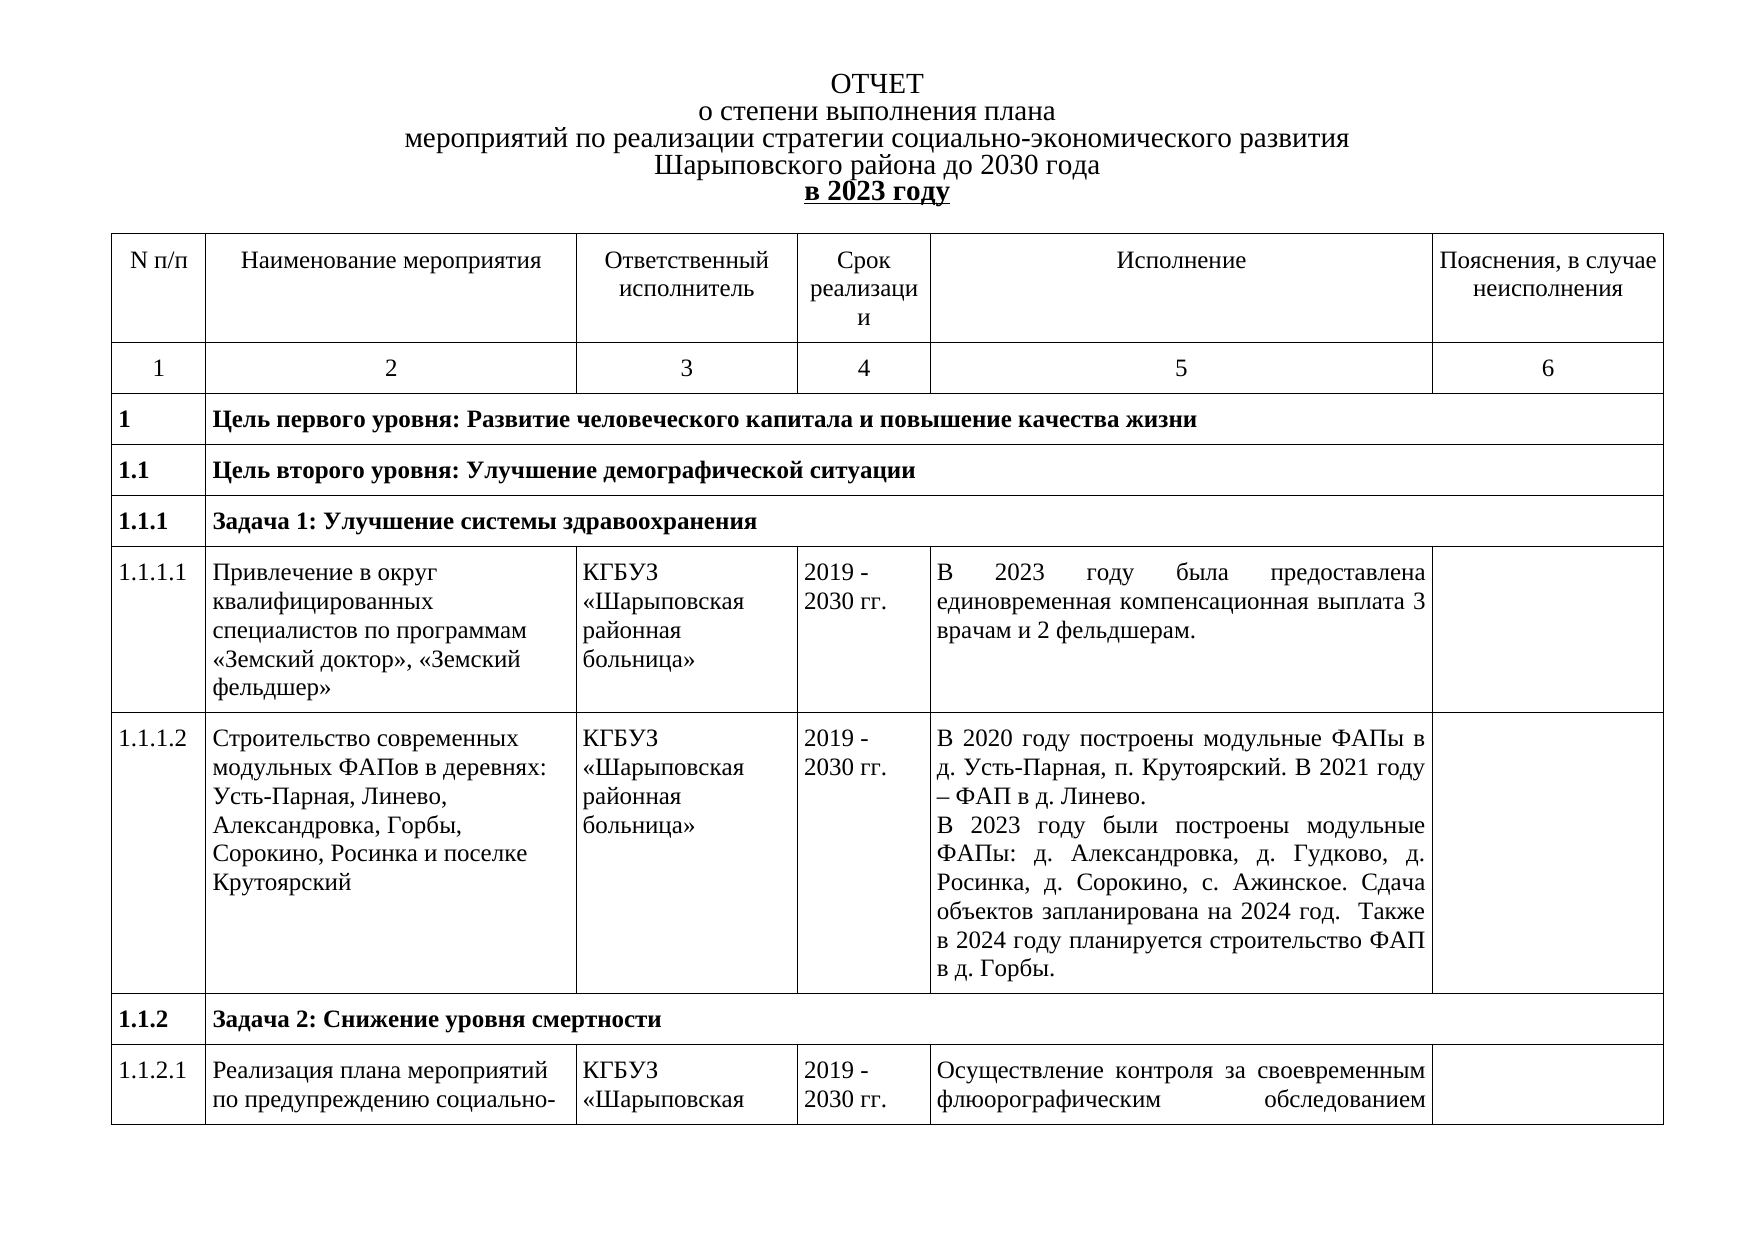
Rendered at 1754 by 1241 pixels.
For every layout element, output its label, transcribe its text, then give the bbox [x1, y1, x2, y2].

table_header Срок реализации [798, 234, 930, 342]
table_cell 1.1.1.1 [112, 547, 205, 712]
table_cell КГБУЗ «Шарыповская районная больница» [577, 713, 797, 993]
table_cell Цель второго уровня: Улучшение демографической ситуации [206, 445, 1663, 495]
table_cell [577, 1045, 797, 1124]
table_cell 2019 - 2030 гг. [798, 547, 930, 712]
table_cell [931, 1045, 1432, 1124]
table_header Наименование мероприятия [206, 234, 576, 342]
table_cell 1.1.2 [112, 994, 205, 1044]
table_header N п/п [112, 234, 205, 342]
text о степени выполнения плана [118, 99, 1636, 126]
text ОТЧЕТ [118, 72, 1636, 99]
table_cell Цель первого уровня: Развитие человеческого капитала и повышение качества жизни [206, 394, 1663, 444]
table_cell 1.1 [112, 445, 205, 495]
table_cell 5 [931, 343, 1432, 393]
text Шарыповского района до 2030 года [118, 153, 1636, 179]
table_cell Задача 1: Улучшение системы здравоохранения [206, 496, 1663, 546]
table_cell 6 [1433, 343, 1663, 393]
table_cell Строительство современных модульных ФАПов в деревнях: Усть-Парная, Линево, Александровка, Горбы, Сорокино, Росинка и поселке Крутоярский [206, 713, 576, 993]
table_cell 1.1.1 [112, 496, 205, 546]
table_cell 2019 - 2030 гг. [798, 1045, 930, 1124]
text в 2023 году [118, 179, 1636, 206]
table_cell 4 [798, 343, 930, 393]
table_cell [206, 1045, 576, 1124]
table_header Пояснения, в случае неисполнения [1433, 234, 1663, 342]
table_cell 2 [206, 343, 576, 393]
table_header Ответственный исполнитель [577, 234, 797, 342]
table_cell 1.1.2.1 [112, 1045, 205, 1124]
table_cell 2019 - 2030 гг. [798, 713, 930, 993]
table_cell КГБУЗ «Шарыповская районная больница» [577, 547, 797, 712]
table_cell Привлечение в округ квалифицированных специалистов по программам «Земский доктор», «Земский фельдшер» [206, 547, 576, 712]
table_cell [1433, 547, 1663, 712]
table_cell 1 [112, 394, 205, 444]
text мероприятий по реализации стратегии социально-экономического развития [118, 126, 1636, 153]
table_cell В 2023 году была предоставлена единовременная компенсационная выплата 3 врачам и 2 фельдшерам. [931, 547, 1432, 712]
table_cell [1433, 713, 1663, 993]
table_cell Задача 2: Снижение уровня смертности [206, 994, 1663, 1044]
table_cell 1.1.1.2 [112, 713, 205, 993]
table_cell 3 [577, 343, 797, 393]
table_cell [1433, 1045, 1663, 1124]
table_cell В 2020 году построены модульные ФАПы в д. Усть-Парная, п. Крутоярский. В 2021 году – ФАП в д. Линево. В 2023 году были построены модульные ФАПы: д. Александровка, д. Гудково, д. Росинка, д. Сорокино, с. Ажинское. Сдача объектов запланирована на 2024 год. Также в 2024 году планируется строительство ФАП в д. Горбы. [931, 713, 1432, 993]
table_cell 1 [112, 343, 205, 393]
table_header Исполнение [931, 234, 1432, 342]
